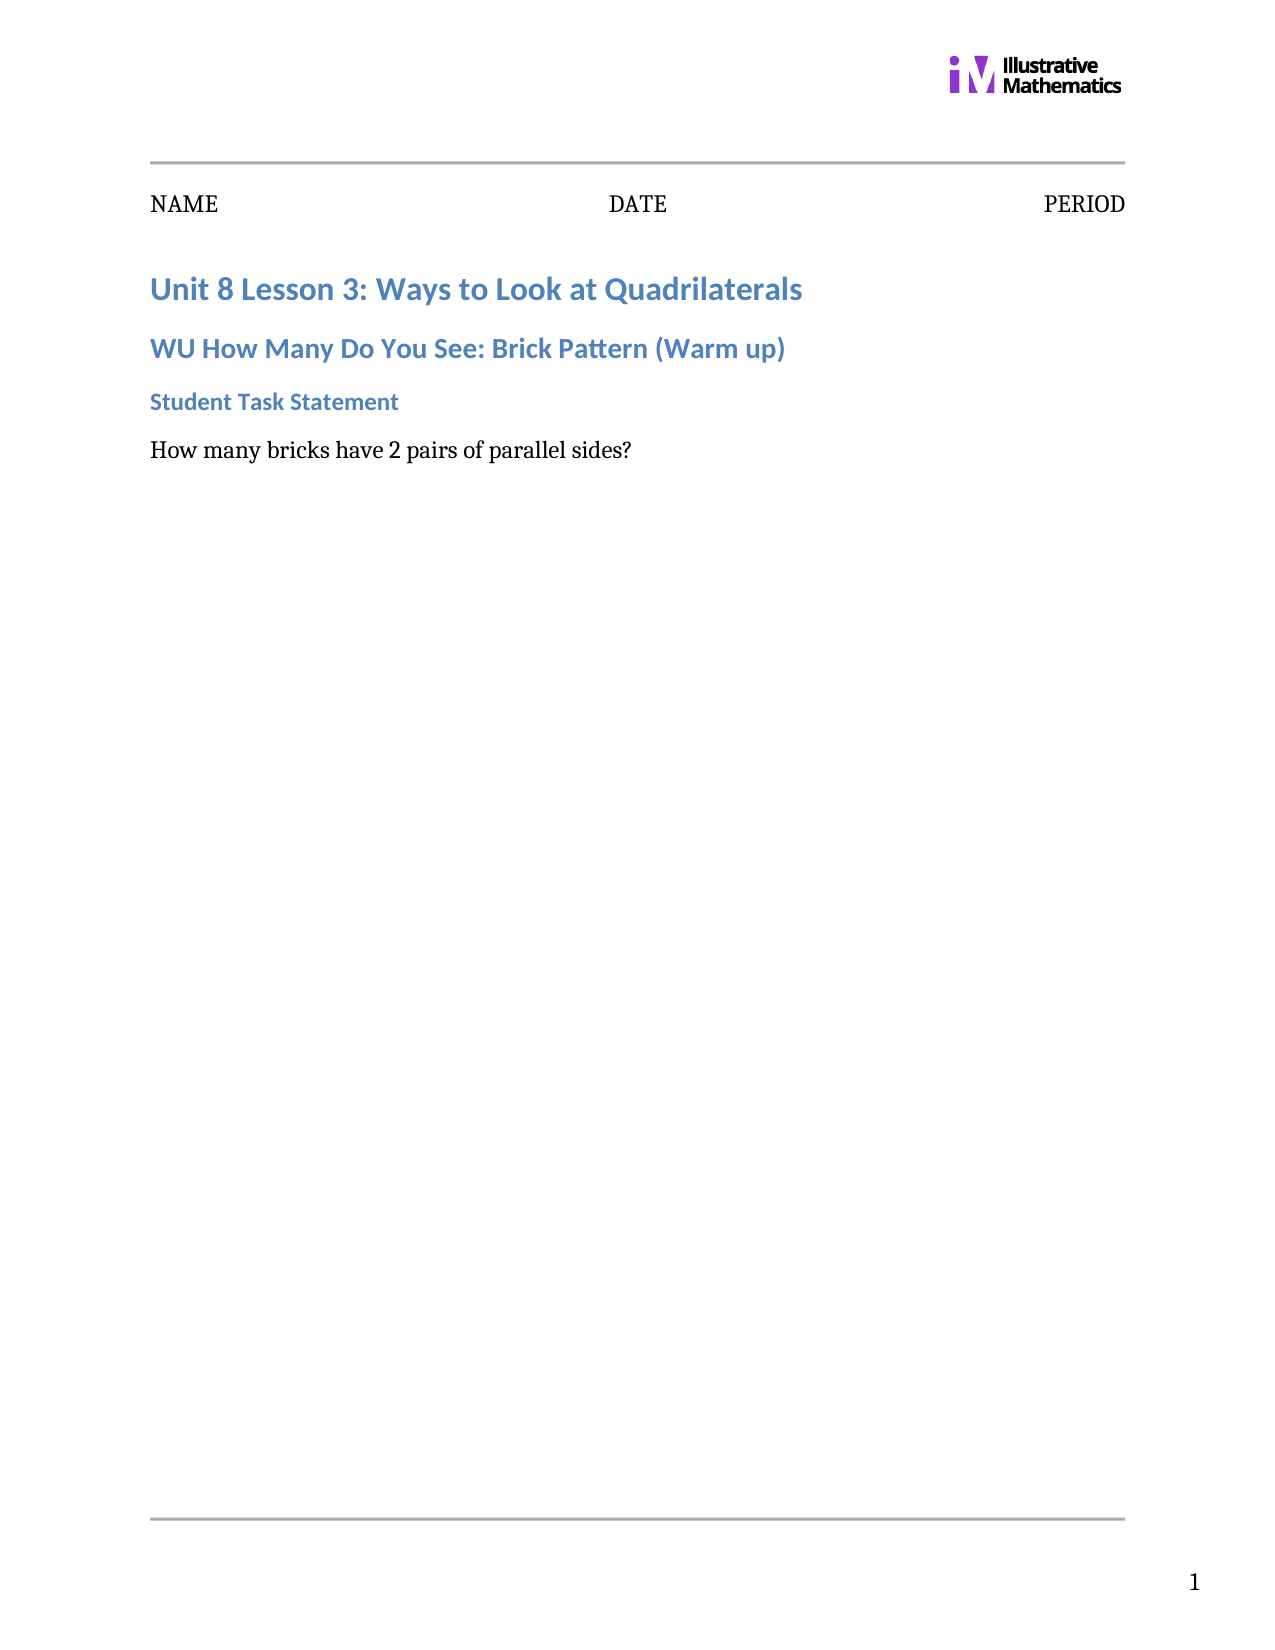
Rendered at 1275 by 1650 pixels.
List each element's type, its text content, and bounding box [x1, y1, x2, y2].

subtitle Unit 8 Lesson 3: Ways to Look at Quadrilaterals [150, 268, 1125, 309]
subtitle Student Task Statement [150, 386, 1125, 417]
picture [949, 55, 1121, 93]
subtitle WU How Many Do You See: Brick Pattern (Warm up) [150, 330, 1125, 366]
text How many bricks have 2 pairs of parallel sides? [150, 436, 1125, 464]
